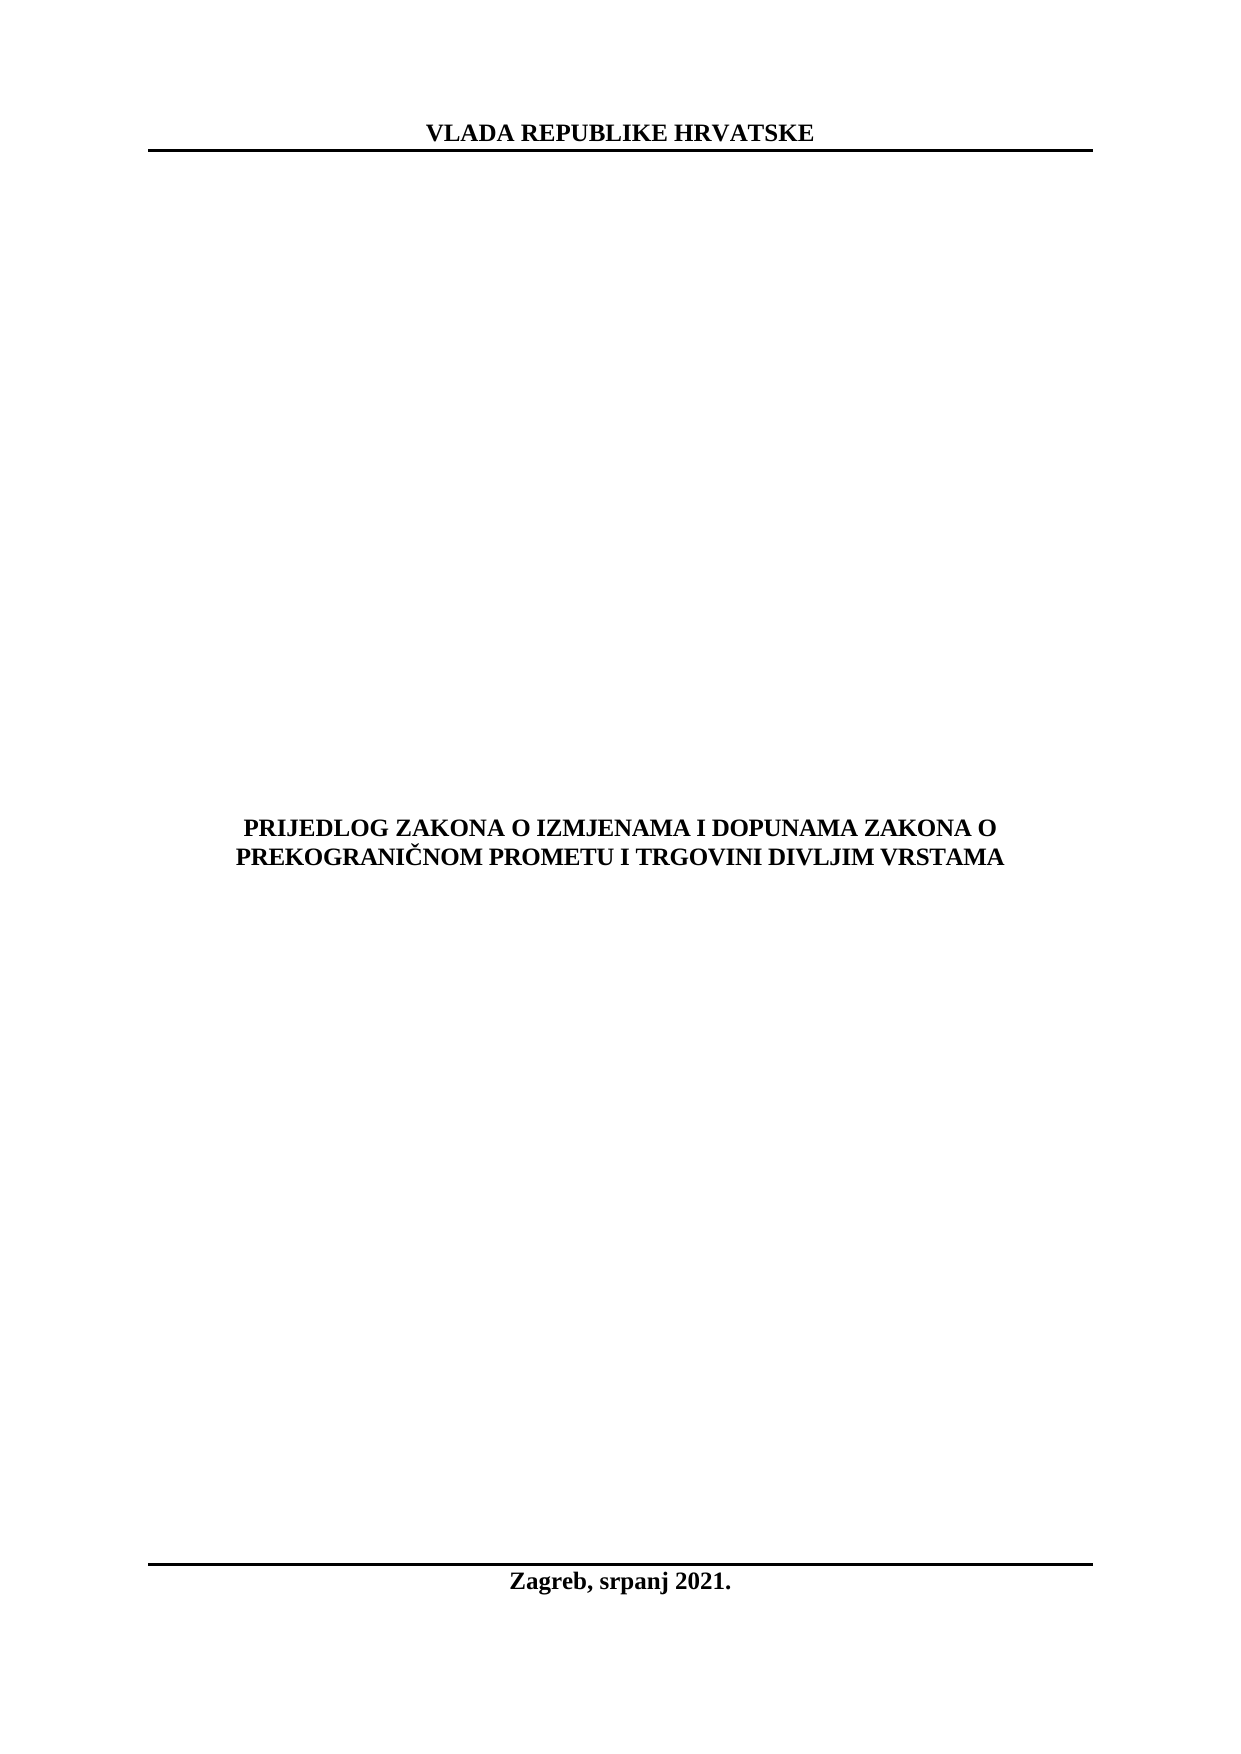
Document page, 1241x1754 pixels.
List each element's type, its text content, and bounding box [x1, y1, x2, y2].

text Zagreb, srpanj 2021. [148, 1566, 1093, 1595]
text VLADA REPUBLIKE HRVATSKE [148, 118, 1093, 149]
text PRIJEDLOG ZAKONA O IZMJENAMA I DOPUNAMA ZAKONA O PREKOGRANIČNOM PROMETU I TRGOVINI DIVLJIM VRSTAMA [148, 813, 1093, 871]
